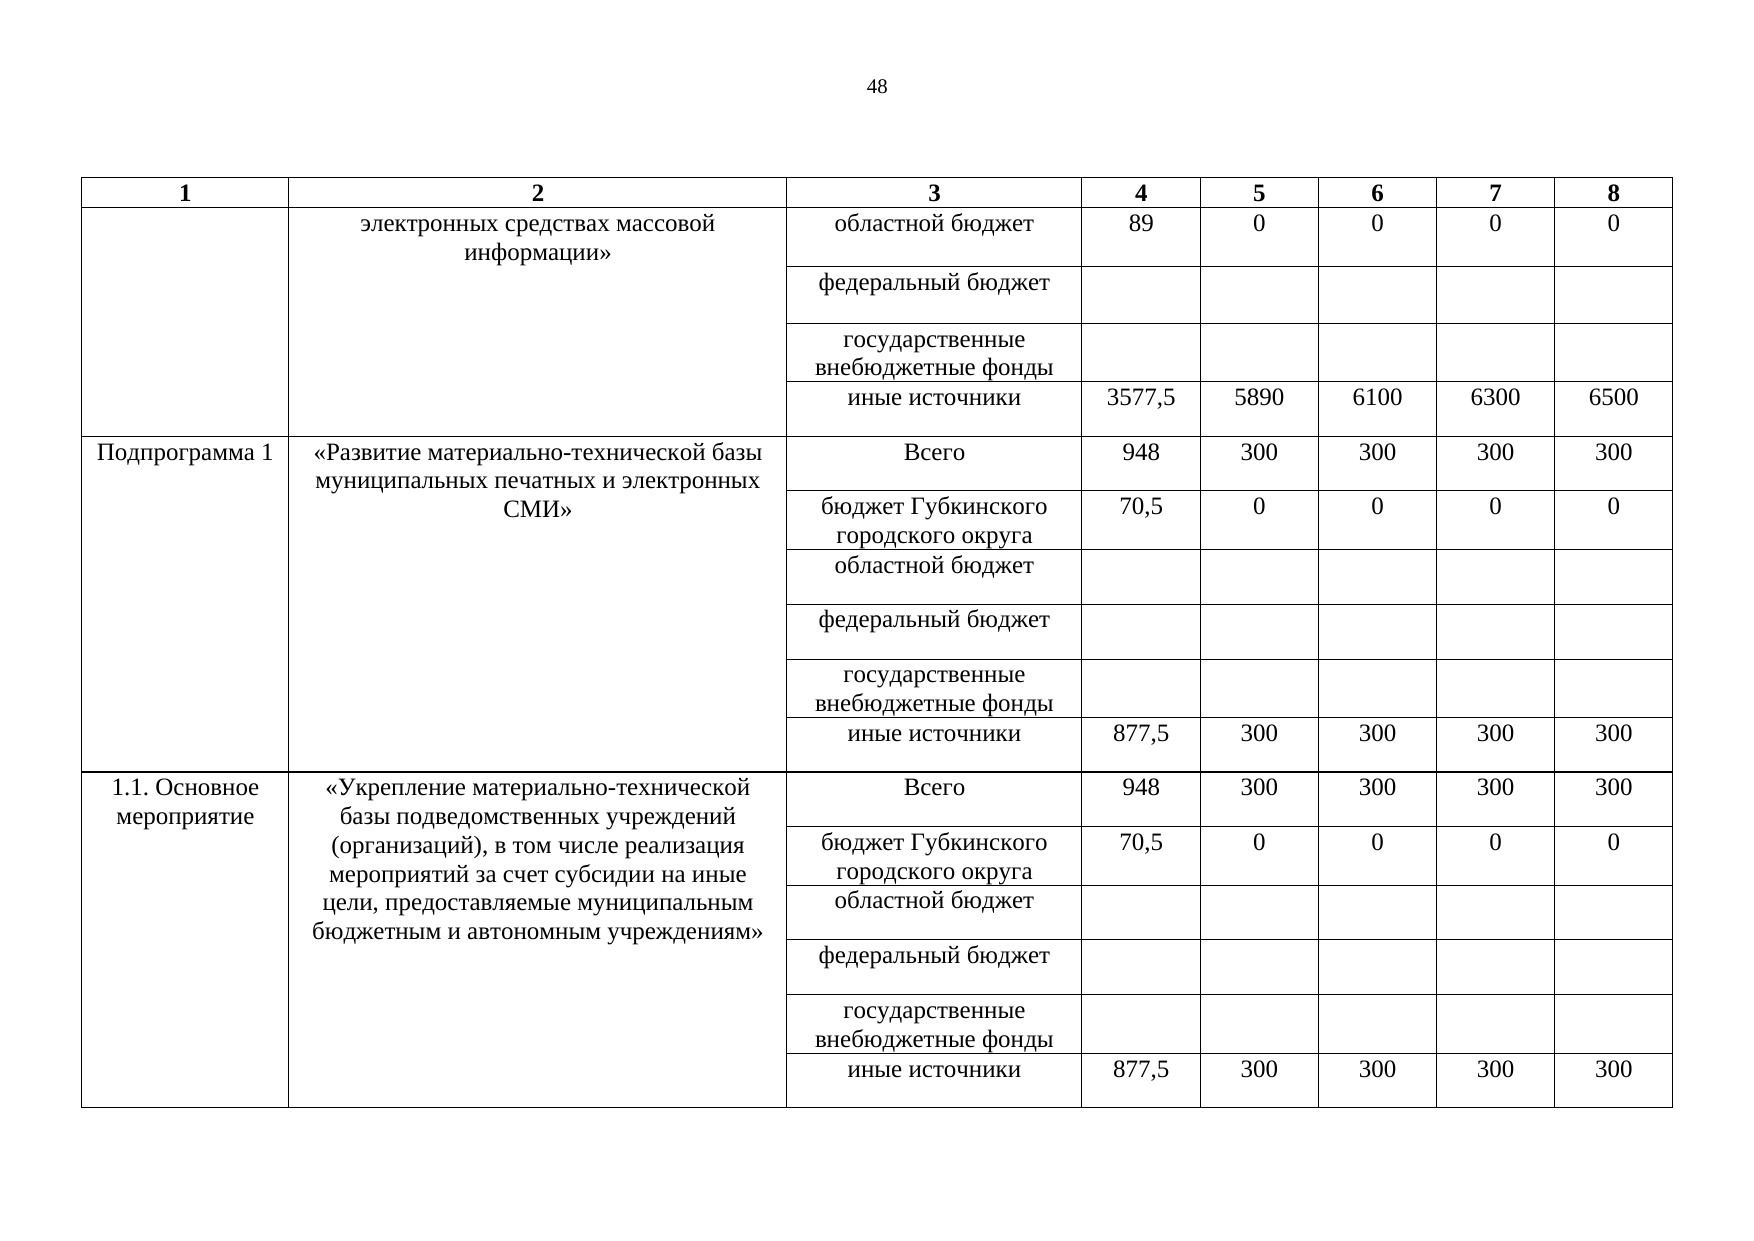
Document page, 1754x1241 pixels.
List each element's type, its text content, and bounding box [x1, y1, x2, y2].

table_cell 300 [1201, 437, 1318, 490]
table_cell областной бюджет [787, 550, 1081, 603]
table_cell 877,5 [1082, 718, 1200, 771]
table_cell [1201, 267, 1318, 323]
table_cell [1319, 550, 1436, 603]
table_cell [1555, 660, 1672, 717]
table_cell [1555, 995, 1672, 1053]
table_cell [1201, 550, 1318, 603]
table_header 2 [289, 178, 786, 207]
table_header 3 [787, 178, 1081, 207]
table_cell 0 [1201, 491, 1318, 549]
table_cell 300 [1437, 718, 1554, 771]
table_cell 0 [1555, 827, 1672, 884]
table_cell иные источники [787, 1054, 1081, 1107]
table_cell иные источники [787, 382, 1081, 436]
table_cell 0 [1555, 491, 1672, 549]
table_cell бюджет Губкинского городского округа [787, 827, 1081, 884]
table_cell 300 [1555, 437, 1672, 490]
table_cell [1082, 550, 1200, 603]
table_cell государственные внебюджетные фонды [787, 324, 1081, 381]
table_cell федеральный бюджет [787, 940, 1081, 994]
table_header 8 [1555, 178, 1672, 207]
table_cell [1437, 660, 1554, 717]
table_cell 0 [1437, 208, 1554, 266]
table_cell [1319, 324, 1436, 381]
table_cell 0 [1555, 208, 1672, 266]
table_cell областной бюджет [787, 208, 1081, 266]
table_cell 0 [1201, 208, 1318, 266]
table_cell [1555, 940, 1672, 994]
table_cell [1437, 324, 1554, 381]
table_cell 300 [1319, 718, 1436, 771]
table_cell 300 [1319, 1054, 1436, 1107]
table_cell 300 [1437, 437, 1554, 490]
table_cell [1437, 550, 1554, 603]
table_cell 877,5 [1082, 1054, 1200, 1107]
table_cell федеральный бюджет [787, 605, 1081, 658]
table_cell 300 [1201, 1054, 1318, 1107]
table_cell [1082, 660, 1200, 717]
table_cell [1437, 886, 1554, 939]
table_cell [1201, 886, 1318, 939]
table_cell 0 [1437, 491, 1554, 549]
table_cell [1082, 605, 1200, 658]
table_cell 3577,5 [1082, 382, 1200, 436]
table_cell [1319, 267, 1436, 323]
table_cell [1555, 886, 1672, 939]
table_cell 948 [1082, 773, 1200, 826]
table_cell государственные внебюджетные фонды [787, 660, 1081, 717]
table_cell иные источники [787, 718, 1081, 771]
table_cell 0 [1319, 208, 1436, 266]
table_cell 70,5 [1082, 827, 1200, 884]
table_cell Всего [787, 773, 1081, 826]
table_cell 1.1. Основное мероприятие [82, 773, 288, 1107]
table_cell [1201, 995, 1318, 1053]
table_cell 0 [1437, 827, 1554, 884]
table_header 6 [1319, 178, 1436, 207]
table_cell [1555, 324, 1672, 381]
table_cell [1319, 660, 1436, 717]
table_cell Подпрограмма 1 [82, 437, 288, 771]
table_cell 6100 [1319, 382, 1436, 436]
table_cell [1319, 886, 1436, 939]
table_header 5 [1201, 178, 1318, 207]
table_cell [1319, 995, 1436, 1053]
table_cell [1201, 660, 1318, 717]
table_cell бюджет Губкинского городского округа [787, 491, 1081, 549]
table_cell [1082, 324, 1200, 381]
table_cell [1082, 940, 1200, 994]
table_cell 300 [1555, 718, 1672, 771]
table_header 4 [1082, 178, 1200, 207]
table_cell 6300 [1437, 382, 1554, 436]
table_header 7 [1437, 178, 1554, 207]
table_cell [1201, 940, 1318, 994]
table_cell 0 [1319, 491, 1436, 549]
table_cell [1437, 267, 1554, 323]
table_cell федеральный бюджет [787, 267, 1081, 323]
table_cell [1437, 940, 1554, 994]
table_cell 70,5 [1082, 491, 1200, 549]
table_cell 948 [1082, 437, 1200, 490]
table_cell «Укрепление материально-технической базы подведомственных учреждений (организаций), в том числе реализация мероприятий за счет субсидии на иные цели, предоставляемые муниципальным бюджетным и автономным учреждениям» [289, 773, 786, 1107]
table_cell 300 [1555, 1054, 1672, 1107]
table_cell 6500 [1555, 382, 1672, 436]
table_cell 5890 [1201, 382, 1318, 436]
table_cell [1555, 550, 1672, 603]
table_cell 89 [1082, 208, 1200, 266]
table_cell 300 [1437, 773, 1554, 826]
table_cell 300 [1319, 437, 1436, 490]
table_cell 0 [1201, 827, 1318, 884]
table_cell [1082, 886, 1200, 939]
table_cell 300 [1437, 1054, 1554, 1107]
table_cell 300 [1555, 773, 1672, 826]
table_cell [1319, 940, 1436, 994]
table_cell [1082, 995, 1200, 1053]
table_cell [1437, 995, 1554, 1053]
table_cell областной бюджет [787, 886, 1081, 939]
table_cell 300 [1201, 773, 1318, 826]
table_cell [1082, 267, 1200, 323]
table_cell Всего [787, 437, 1081, 490]
table_cell «Развитие материально-технической базы муниципальных печатных и электронных СМИ» [289, 437, 786, 771]
table_cell [1201, 324, 1318, 381]
table_cell 300 [1201, 718, 1318, 771]
table_cell 0 [1319, 827, 1436, 884]
table_cell [1319, 605, 1436, 658]
table_cell [1201, 605, 1318, 658]
table_cell [1555, 605, 1672, 658]
table_cell 300 [1319, 773, 1436, 826]
table_cell государственные внебюджетные фонды [787, 995, 1081, 1053]
table_cell [1555, 267, 1672, 323]
table_header 1 [82, 178, 288, 207]
table_cell [1437, 605, 1554, 658]
